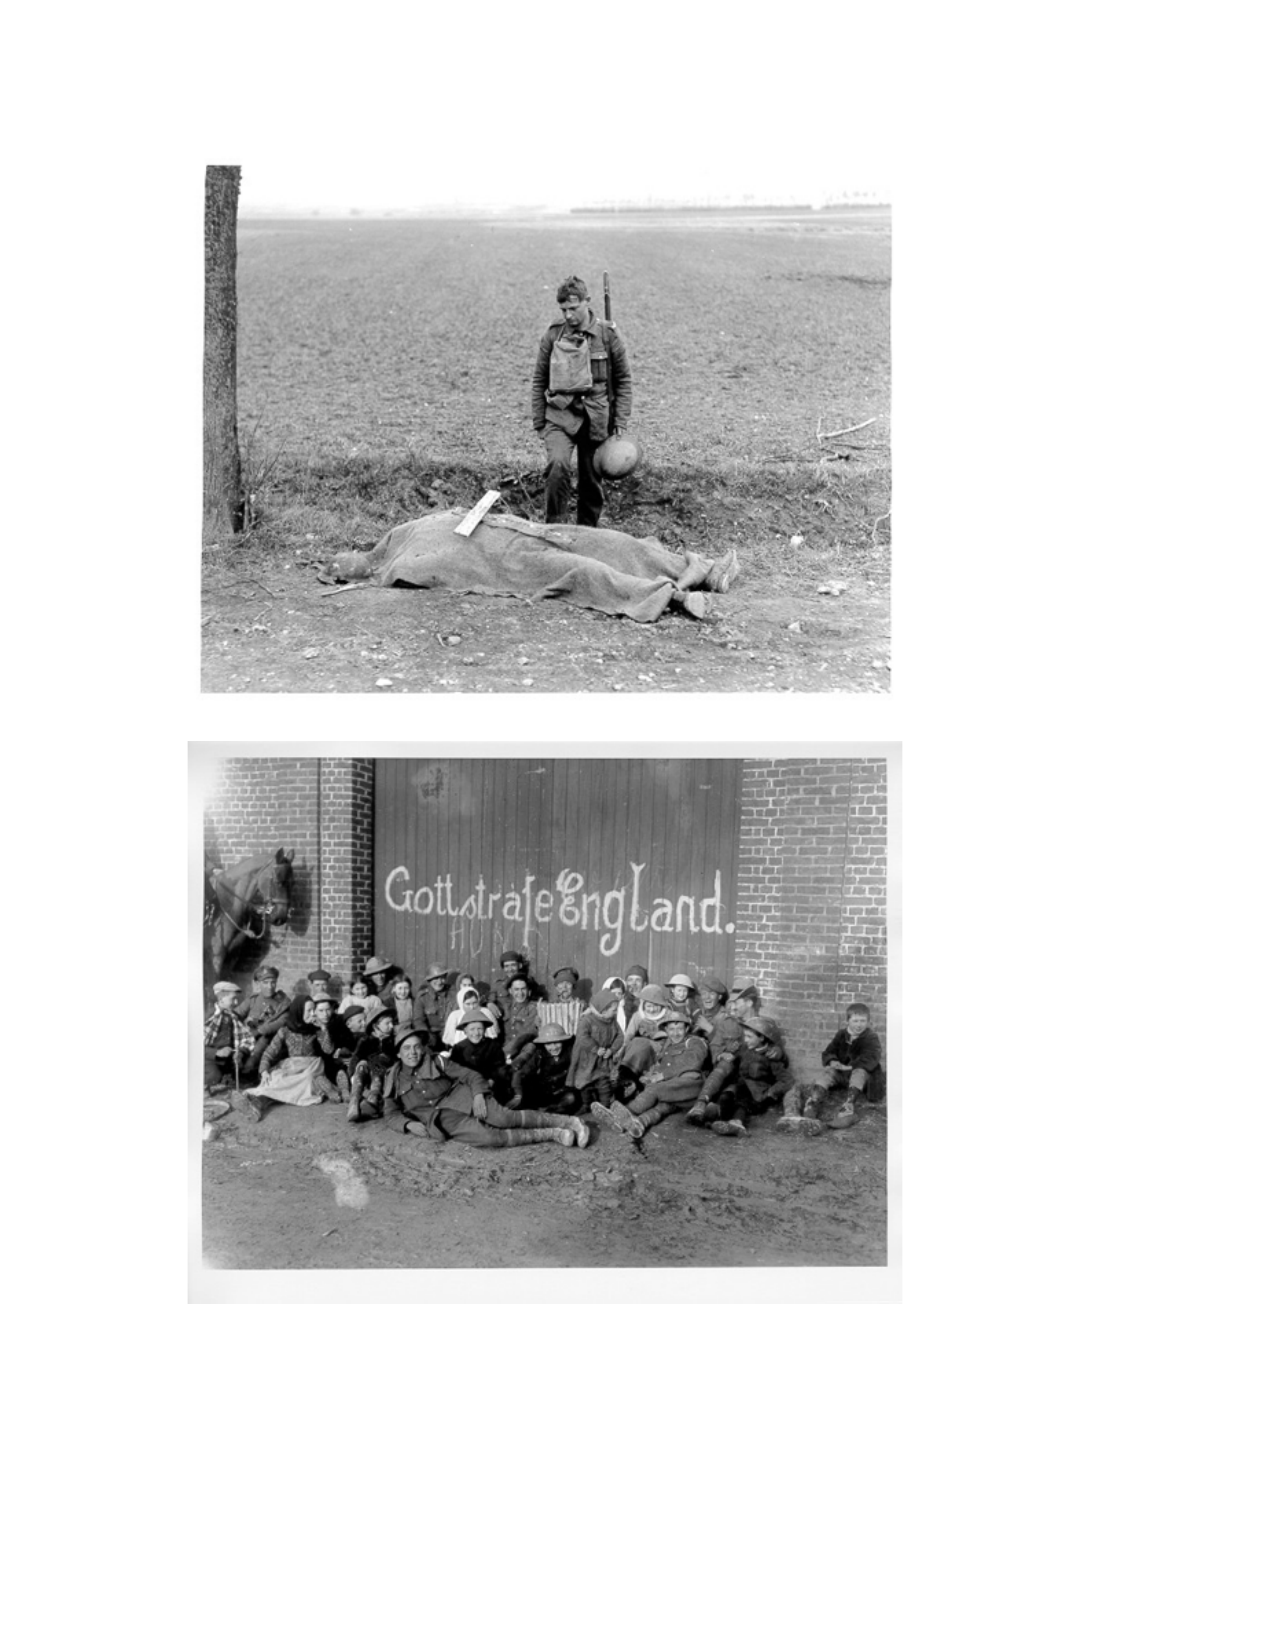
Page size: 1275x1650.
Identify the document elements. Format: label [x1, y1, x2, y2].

picture [187, 150, 907, 713]
picture [187, 741, 903, 1304]
